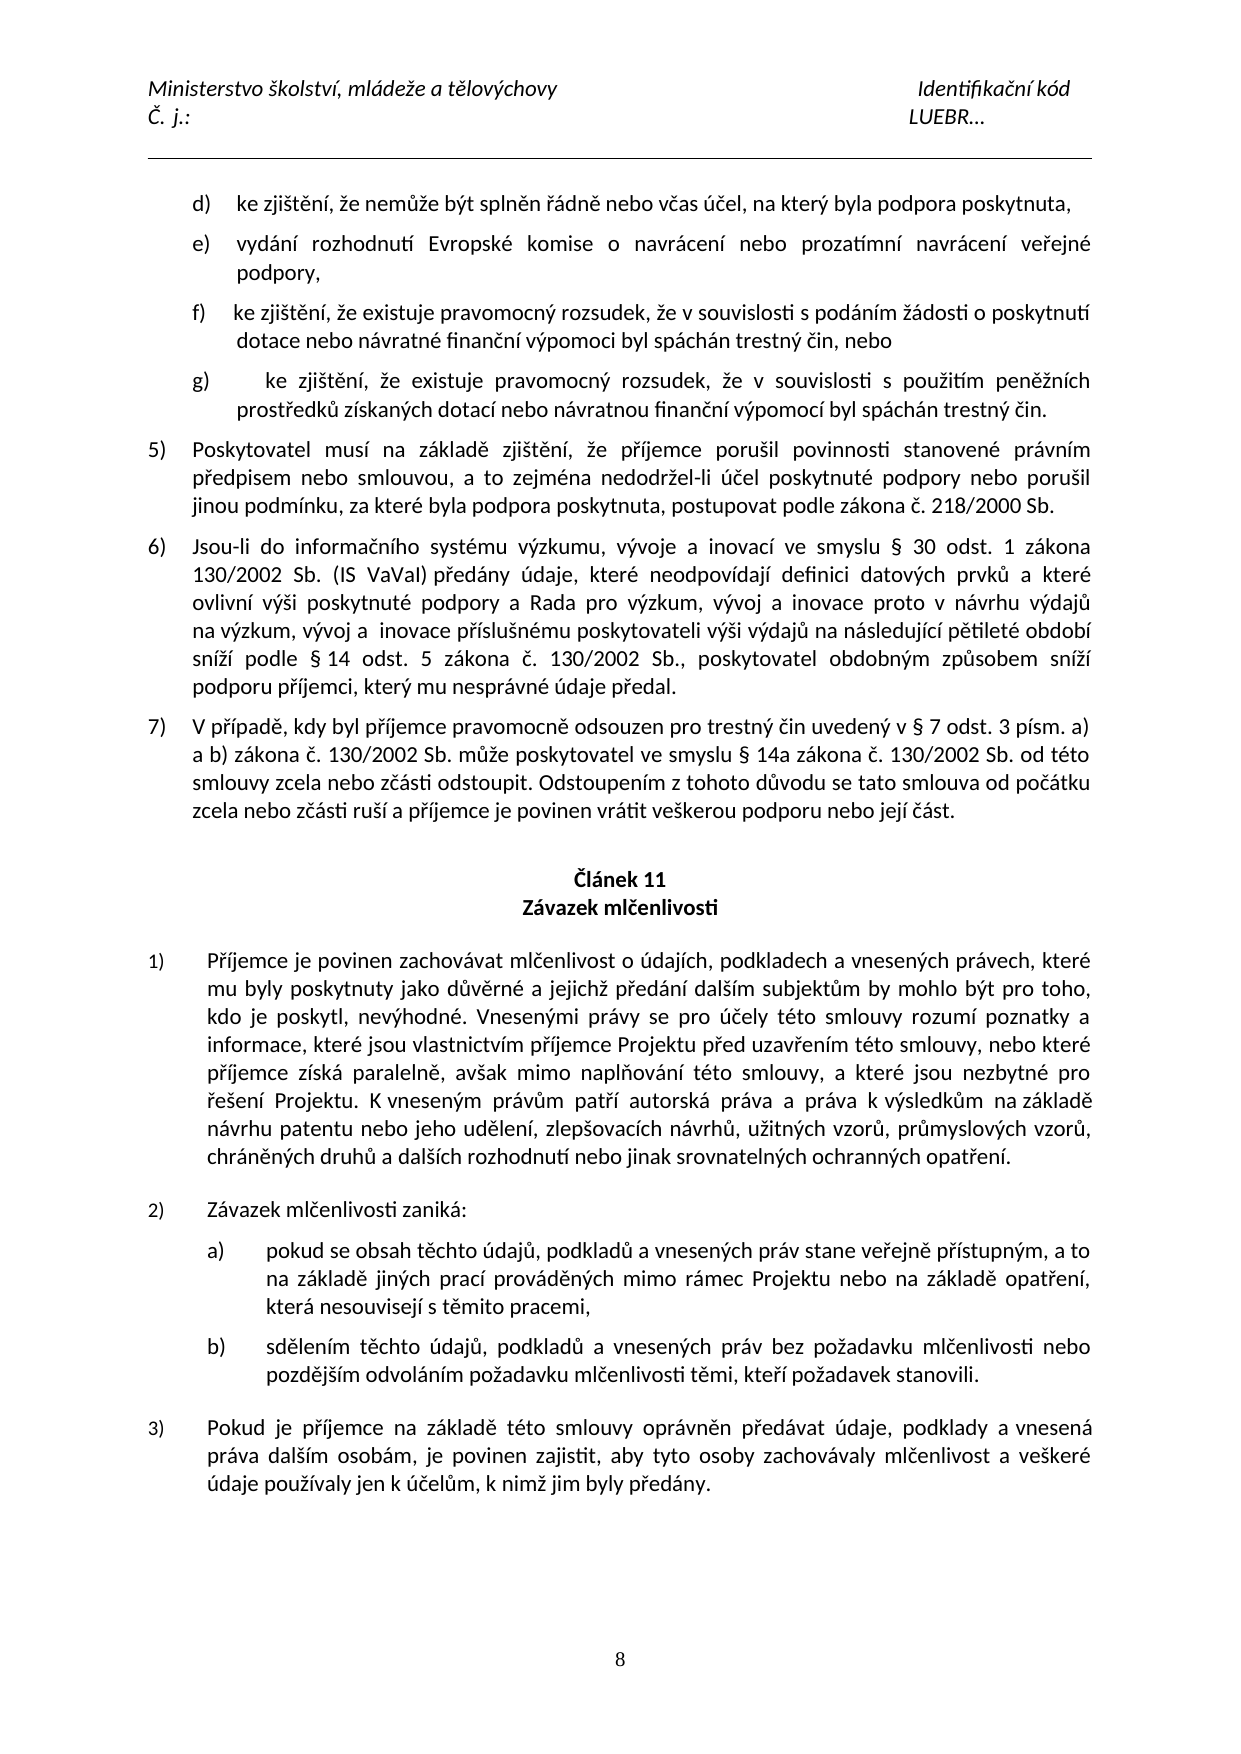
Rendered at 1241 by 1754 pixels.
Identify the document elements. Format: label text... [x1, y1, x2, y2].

list V případě, kdy byl příjemce pravomocně odsouzen pro trestný čin uvedený v § 7 odst. 3 písm. a) a b) zákona č. 130/2002 Sb. může poskytovatel ve smyslu § 14a zákona č. 130/2002 Sb. od této smlouvy zcela nebo zčásti odstoupit. Odstoupením z tohoto důvodu se tato smlouva od počátku zcela nebo zčásti ruší a příjemce je povinen vrátit veškerou podporu nebo její část. [148, 712, 1092, 824]
list Poskytovatel musí na základě zjištění, že příjemce porušil povinnosti stanovené právním předpisem nebo smlouvou, a to zejména nedodržel-li účel poskytnuté podpory nebo porušil jinou podmínku, za které byla podpora poskytnuta, postupovat podle zákona č. 218/2000 Sb. [148, 435, 1092, 519]
text f) ke zjištění, že existuje pravomocný rozsudek, že v souvislosti s podáním žádosti o poskytnutí dotace nebo návratné finanční výpomoci byl spáchán trestný čin, nebo [192, 298, 1092, 354]
list sdělením těchto údajů, podkladů a vnesených práv bez požadavku mlčenlivosti nebo pozdějším odvoláním požadavku mlčenlivosti těmi, kteří požadavek stanovili. [207, 1332, 1092, 1388]
text Závazek mlčenlivosti [148, 893, 1092, 921]
text e) vydání rozhodnutí Evropské komise o navrácení nebo prozatímní navrácení veřejné podpory, [192, 229, 1092, 286]
list Pokud je příjemce na základě této smlouvy oprávněn předávat údaje, podklady a vnesená práva dalším osobám, je povinen zajistit, aby tyto osoby zachovávaly mlčenlivost a veškeré údaje používaly jen k účelům, k nimž jim byly předány. [148, 1413, 1092, 1497]
text d) ke zjištění, že nemůže být splněn řádně nebo včas účel, na který byla podpora poskytnuta, [192, 189, 1092, 217]
list pokud se obsah těchto údajů, podkladů a vnesených práv stane veřejně přístupným, a to na základě jiných prací prováděných mimo rámec Projektu nebo na základě opatření, která nesouvisejí s těmito pracemi, [207, 1236, 1092, 1320]
list Závazek mlčenlivosti zaniká: [148, 1195, 1092, 1223]
text Článek 11 [148, 865, 1092, 893]
list Příjemce je povinen zachovávat mlčenlivost o údajích, podkladech a vnesených právech, které mu byly poskytnuty jako důvěrné a jejichž předání dalším subjektům by mohlo být pro toho, kdo je poskytl, nevýhodné. Vnesenými právy se pro účely této smlouvy rozumí poznatky a informace, které jsou vlastnictvím příjemce Projektu před uzavřením této smlouvy, nebo které příjemce získá paralelně, avšak mimo naplňování této smlouvy, a které jsou nezbytné pro řešení Projektu. K vneseným právům patří autorská práva a práva k výsledkům na základě návrhu patentu nebo jeho udělení, zlepšovacích návrhů, užitných vzorů, průmyslových vzorů, chráněných druhů a dalších rozhodnutí nebo jinak srovnatelných ochranných opatření. [148, 946, 1092, 1170]
list Jsou-li do informačního systému výzkumu, vývoje a inovací ve smyslu § 30 odst. 1 zákona 130/2002 Sb. (IS VaVaI) předány údaje, které neodpovídají definici datových prvků a které ovlivní výši poskytnuté podpory a Rada pro výzkum, vývoj a inovace proto v návrhu výdajů na výzkum, vývoj a inovace příslušnému poskytovateli výši výdajů na následující pětileté období sníží podle § 14 odst. 5 zákona č. 130/2002 Sb., poskytovatel obdobným způsobem sníží podporu příjemci, který mu nesprávné údaje předal. [148, 532, 1092, 700]
text g) ke zjištění, že existuje pravomocný rozsudek, že v souvislosti s použitím peněžních prostředků získaných dotací nebo návratnou finanční výpomocí byl spáchán trestný čin. [192, 367, 1092, 423]
